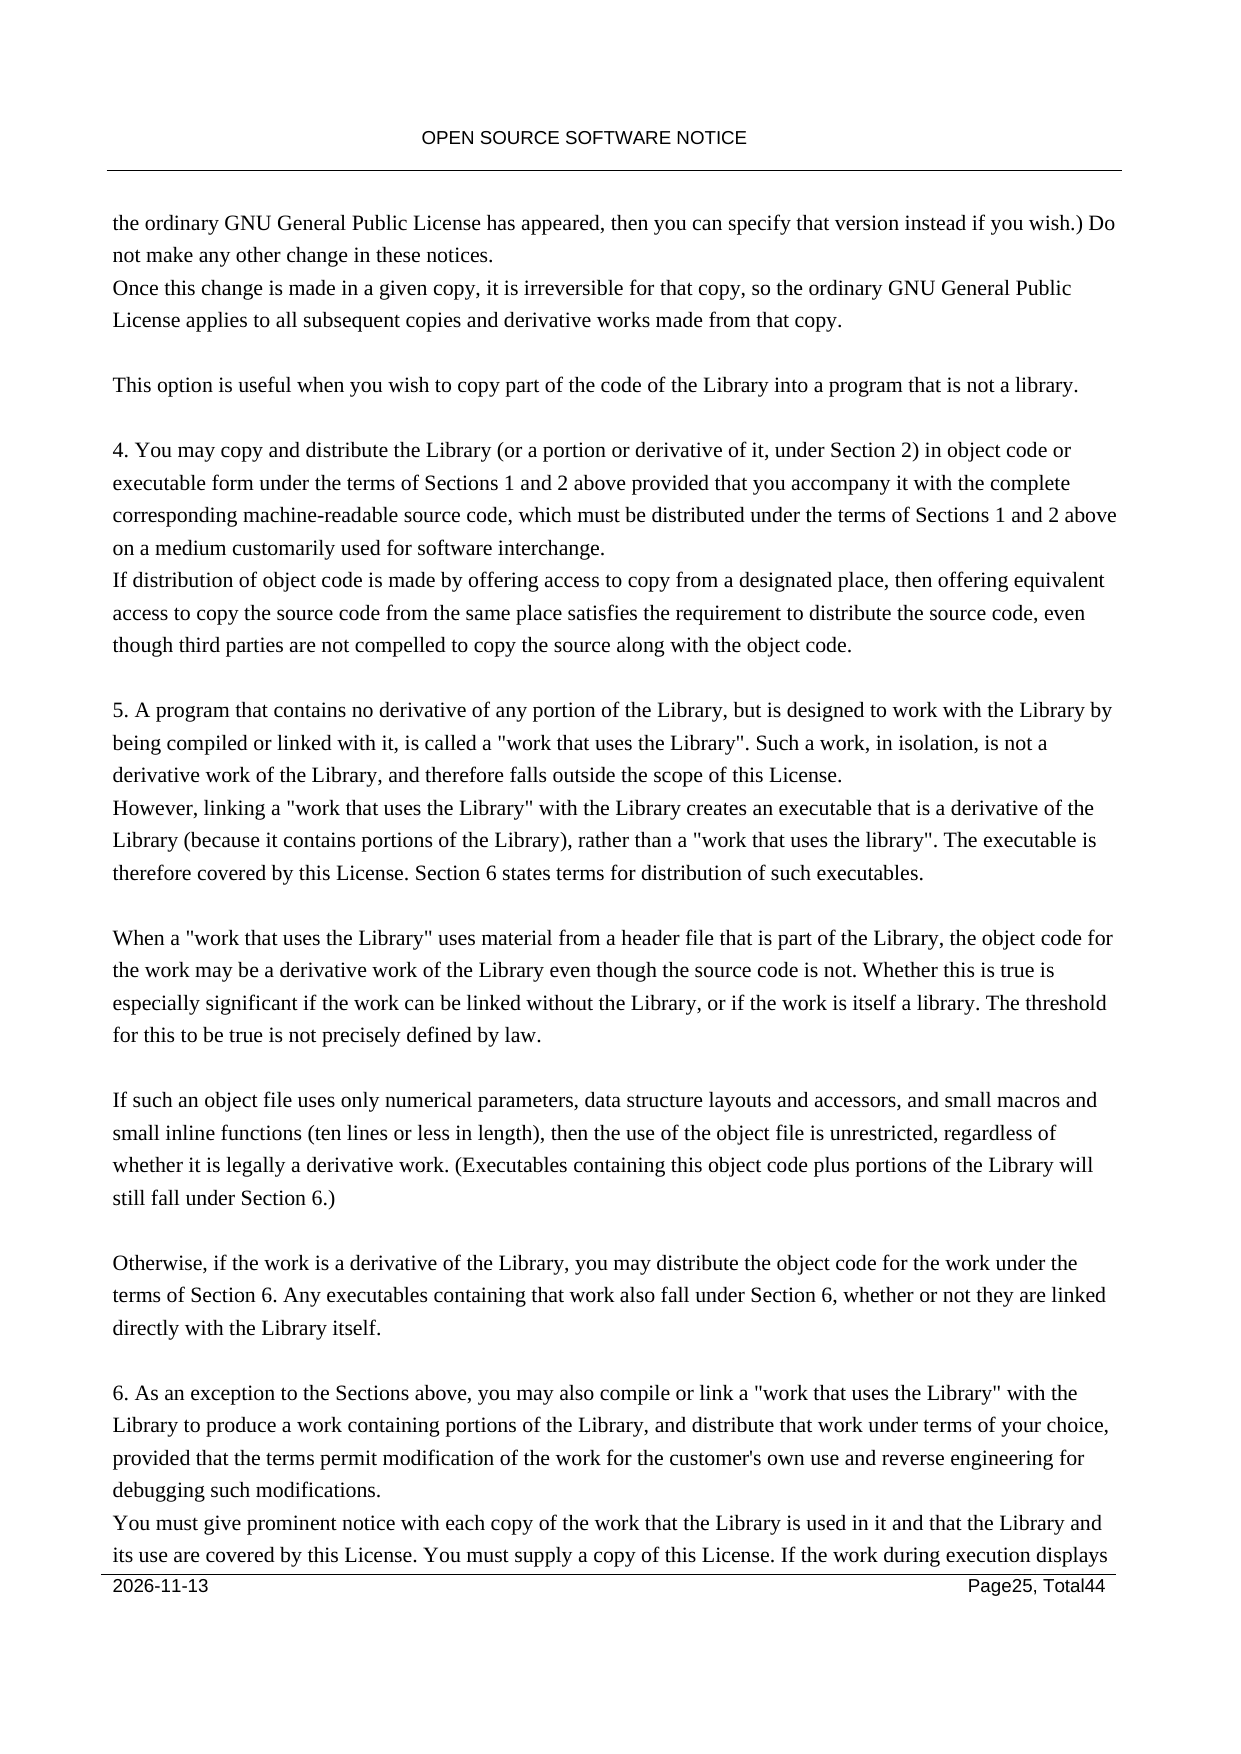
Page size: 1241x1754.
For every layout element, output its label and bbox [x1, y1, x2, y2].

text [112, 206, 1128, 1571]
